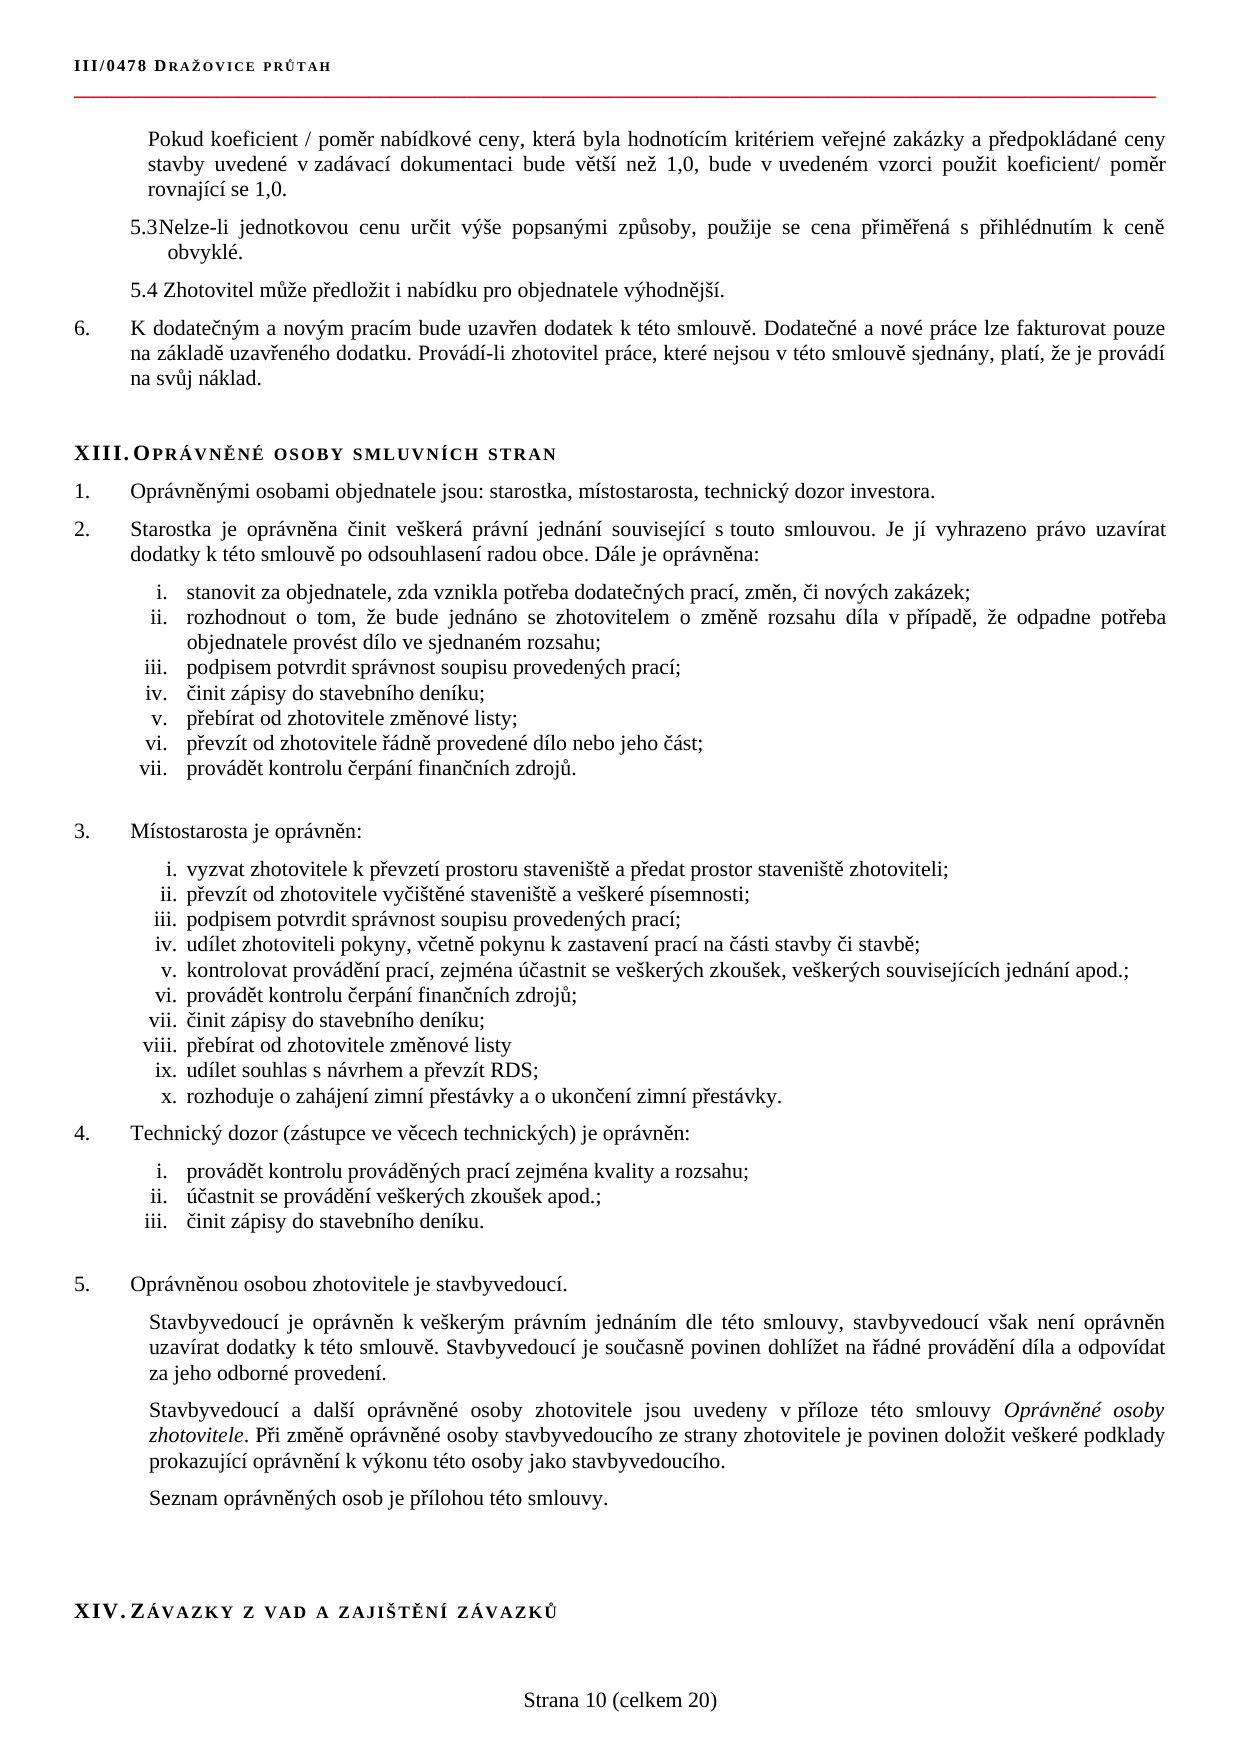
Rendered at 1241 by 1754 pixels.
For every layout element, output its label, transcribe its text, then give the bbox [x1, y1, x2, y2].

list Závazky z vad a zajištění závazků [74, 1598, 1167, 1624]
text Stavbyvedoucí je oprávněn k veškerým právním jednáním dle této smlouvy, stavbyvedoucí však není oprávněn uzavírat dodatky k této smlouvě. Stavbyvedoucí je současně povinen dohlížet na řádné provádění díla a odpovídat za jeho odborné provedení. [149, 1309, 1167, 1385]
text Stavbyvedoucí a další oprávněné osoby zhotovitele jsou uvedeny v příloze této smlouvy Oprávněné osoby zhotovitele. Při změně oprávněné osoby stavbyvedoucího ze strany zhotovitele je povinen doložit veškeré podklady prokazující oprávnění k výkonu této osoby jako stavbyvedoucího. [149, 1397, 1167, 1473]
list Technický dozor (zástupce ve věcech technických) je oprávněn: [74, 1120, 1167, 1146]
text Pokud koeficient / poměr nabídkové ceny, která byla hodnotícím kritériem veřejné zakázky a předpokládané ceny stavby uvedené v zadávací dokumentaci bude větší než 1,0, bude v uvedeném vzorci použit koeficient/ poměr rovnající se 1,0. [148, 126, 1167, 201]
list vyzvat zhotovitele k převzetí prostoru staveniště a předat prostor staveniště zhotoviteli; [177, 856, 1167, 881]
list Starostka je oprávněna činit veškerá právní jednání související s touto smlouvou. Je jí vyhrazeno právo uzavírat dodatky k této smlouvě po odsouhlasení radou obce. Dále je oprávněna: [74, 516, 1167, 566]
list Oprávněnými osobami objednatele jsou: starostka, místostarosta, technický dozor investora. [74, 478, 1167, 503]
list činit zápisy do stavebního deníku. [168, 1208, 1167, 1234]
list činit zápisy do stavebního deníku; [168, 679, 1167, 705]
list K dodatečným a novým pracím bude uzavřen dodatek k této smlouvě. Dodatečné a nové práce lze fakturovat pouze na základě uzavřeného dodatku. Provádí-li zhotovitel práce, které nejsou v této smlouvě sjednány, platí, že je provádí na svůj náklad. [74, 314, 1167, 390]
text Seznam oprávněných osob je přílohou této smlouvy. [149, 1485, 1167, 1511]
list udílet souhlas s návrhem a převzít RDS; [177, 1057, 1167, 1083]
list Místostarosta je oprávněn: [74, 818, 1167, 843]
list provádět kontrolu prováděných prací zejména kvality a rozsahu; [168, 1158, 1167, 1183]
list přebírat od zhotovitele změnové listy; [168, 705, 1167, 730]
list převzít od zhotovitele řádně provedené dílo nebo jeho část; [168, 730, 1167, 755]
list podpisem potvrdit správnost soupisu provedených prací; [168, 654, 1167, 679]
list rozhodnout o tom, že bude jednáno se zhotovitelem o změně rozsahu díla v případě, že odpadne potřeba objednatele provést dílo ve sjednaném rozsahu; [168, 604, 1167, 654]
list udílet zhotoviteli pokyny, včetně pokynu k zastavení prací na části stavby či stavbě; [177, 931, 1167, 957]
list Nelze-li jednotkovou cenu určit výše popsanými způsoby, použije se cena přiměřená s přihlédnutím k ceně obvyklé. [130, 214, 1167, 264]
list rozhoduje o zahájení zimní přestávky a o ukončení zimní přestávky. [177, 1083, 1167, 1108]
text 5.4 Zhotovitel může předložit i nabídku pro objednatele výhodnější. [74, 277, 1167, 302]
list Oprávněnou osobou zhotovitele je stavbyvedoucí. [74, 1271, 1167, 1297]
list podpisem potvrdit správnost soupisu provedených prací; [177, 906, 1167, 931]
list činit zápisy do stavebního deníku; [177, 1007, 1167, 1032]
list provádět kontrolu čerpání finančních zdrojů. [168, 755, 1167, 780]
list účastnit se provádění veškerých zkoušek apod.; [168, 1183, 1167, 1208]
list kontrolovat provádění prací, zejména účastnit se veškerých zkoušek, veškerých souvisejících jednání apod.; [177, 957, 1167, 982]
list přebírat od zhotovitele změnové listy [177, 1032, 1167, 1057]
list převzít od zhotovitele vyčištěné staveniště a veškeré písemnosti; [177, 881, 1167, 906]
list Oprávněné osoby smluvních stran [74, 440, 1167, 466]
list stanovit za objednatele, zda vznikla potřeba dodatečných prací, změn, či nových zakázek; [168, 579, 1167, 604]
list provádět kontrolu čerpání finančních zdrojů; [177, 982, 1167, 1007]
